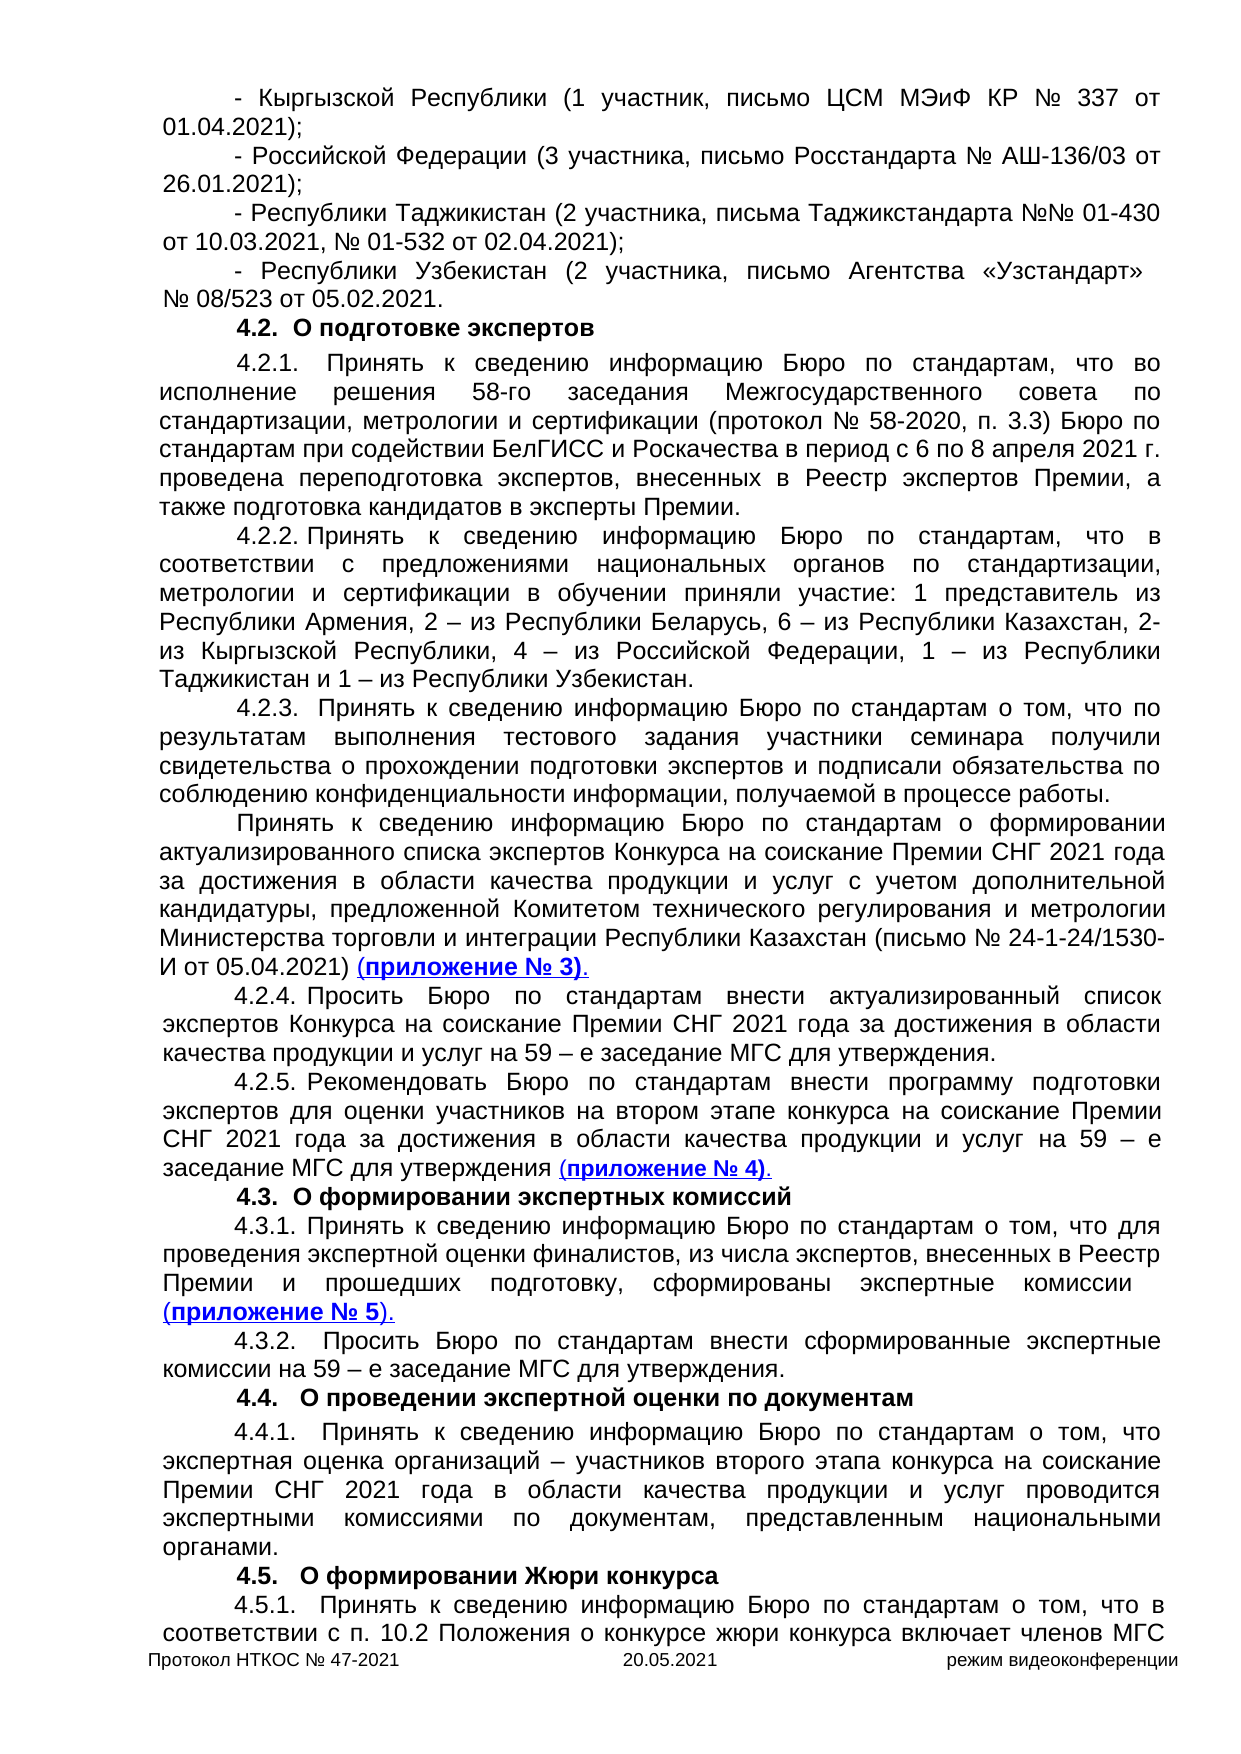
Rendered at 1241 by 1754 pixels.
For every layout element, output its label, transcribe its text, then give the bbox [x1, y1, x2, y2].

table_cell О подготовке экспертов [148, 313, 1178, 348]
table_cell Принять к сведению информацию Бюро по стандартам, что в соответствии с предложениями национальных органов по стандартизации, метрологии и сертификации в обучении приняли участие: 1 представитель из Республики Армения, 2 – из Республики Беларусь, 6 – из Республики Казахстан, 2- из Кыргызской Республики, 4 – из Российской Федерации, 1 – из Республики Таджикистан и 1 – из Республики Узбекистан. Принять к сведению информацию Бюро по стандартам о том, что по результатам выполнения тестового задания участники семинара получили свидетельства о прохождении подготовки экспертов и подписали обязательства по соблюдению конфиденциальности информации, получаемой в процессе работы. Принять к сведению информацию Бюро по стандартам о формировании актуализированного списка экспертов Конкурса на соискание Премии СНГ 2021 года за достижения в области качества продукции и услуг с учетом дополнительной кандидатуры, предложенной Комитетом технического регулирования и метрологии Министерства торговли и интеграции Республики Казахстан (письмо № 24-1-24/1530-И от 05.04.2021) (приложение № 3). [148, 521, 1178, 981]
table_cell Принять к сведению информацию Бюро по стандартам о том, что для проведения экспертной оценки финалистов, из числа экспертов, внесенных в Реестр Премии и прошедших подготовку, сформированы экспертные комиссии (приложение № 5). Просить Бюро по стандартам внести сформированные экспертные комиссии на 59 – е заседание МГС для утверждения. О проведении экспертной оценки по документам [148, 1211, 1178, 1417]
table_cell Принять к сведению информацию Бюро по стандартам о том, что экспертная оценка организаций – участников второго этапа конкурса на соискание Премии СНГ 2021 года в области качества продукции и услуг проводится экспертными комиссиями по документам, представленным национальными органами. [148, 1417, 1178, 1561]
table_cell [148, 1561, 1178, 1647]
table_cell О формировании экспертных комиссий [148, 1182, 1178, 1211]
table_cell Просить Бюро по стандартам внести актуализированный список экспертов Конкурса на соискание Премии СНГ 2021 года за достижения в области качества продукции и услуг на 59 – е заседание МГС для утверждения. Рекомендовать Бюро по стандартам внести программу подготовки экспертов для оценки участников на втором этапе конкурса на соискание Премии СНГ 2021 года за достижения в области качества продукции и услуг на 59 – е заседание МГС для утверждения (приложение № 4). [148, 981, 1178, 1182]
table_cell Принять к сведению информацию Бюро по стандартам, что во исполнение решения 58-го заседания Межгосударственного совета по стандартизации, метрологии и сертификации (протокол № 58-2020, п. 3.3) Бюро по стандартам при содействии БелГИСС и Роскачества в период с 6 по 8 апреля 2021 г. проведена переподготовка экспертов, внесенных в Реестр экспертов Премии, а также подготовка кандидатов в эксперты Премии. [148, 348, 1178, 521]
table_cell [148, 83, 1178, 313]
